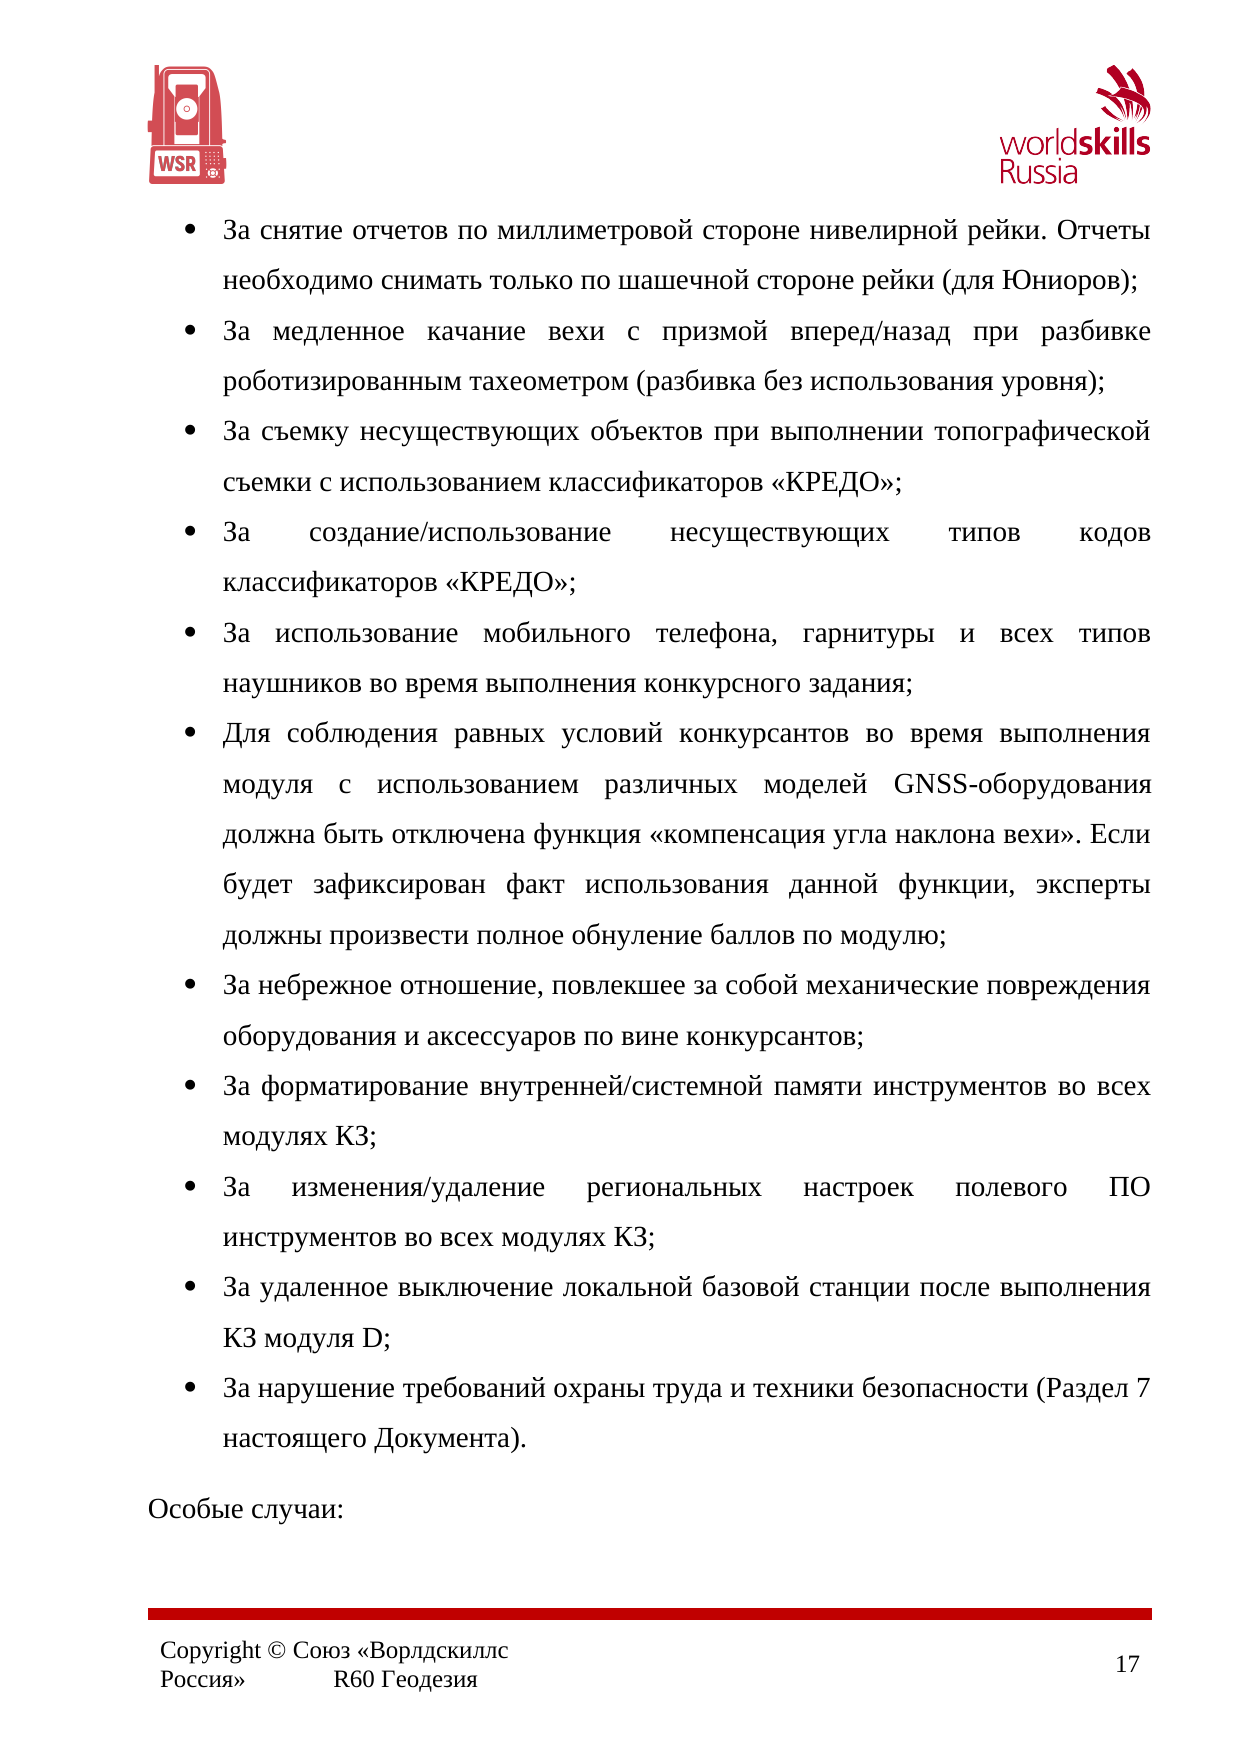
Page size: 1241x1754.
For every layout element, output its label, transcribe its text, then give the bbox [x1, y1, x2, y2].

text Особые случаи: [148, 1492, 1152, 1525]
list За снятие отчетов по миллиметровой стороне нивелирной рейки. Отчеты необходимо снимать только по шашечной стороне рейки (для Юниоров); [185, 212, 1152, 296]
list За изменения/удаление региональных настроек полевого ПО инструментов во всех модулях КЗ; [185, 1169, 1152, 1253]
list За небрежное отношение, повлекшее за собой механические повреждения оборудования и аксессуаров по вине конкурсантов; [185, 967, 1152, 1051]
list За удаленное выключение локальной базовой станции после выполнения КЗ модуля D; [185, 1269, 1152, 1353]
list За создание/использование несуществующих типов кодов классификаторов «КРЕДО»; [185, 514, 1152, 598]
list За использование мобильного телефона, гарнитуры и всех типов наушников во время выполнения конкурсного задания; [185, 615, 1152, 699]
list Для соблюдения равных условий конкурсантов во время выполнения модуля с использованием различных моделей GNSS-оборудования должна быть отключена функция «компенсация угла наклона вехи». Если будет зафиксирован факт использования данной функции, эксперты должны произвести полное обнуление баллов по модулю; [185, 716, 1152, 950]
list За медленное качание вехи с призмой вперед/назад при разбивке роботизированным тахеометром (разбивка без использования уровня); [185, 313, 1152, 397]
list За съемку несуществующих объектов при выполнении топографической съемки с использованием классификаторов «КРЕДО»; [185, 413, 1152, 497]
picture [999, 65, 1151, 184]
picture [147, 65, 227, 184]
list За форматирование внутренней/системной памяти инструментов во всех модулях КЗ; [185, 1068, 1152, 1152]
list За нарушение требований охраны труда и техники безопасности (Раздел 7 настоящего Документа). [185, 1370, 1152, 1454]
